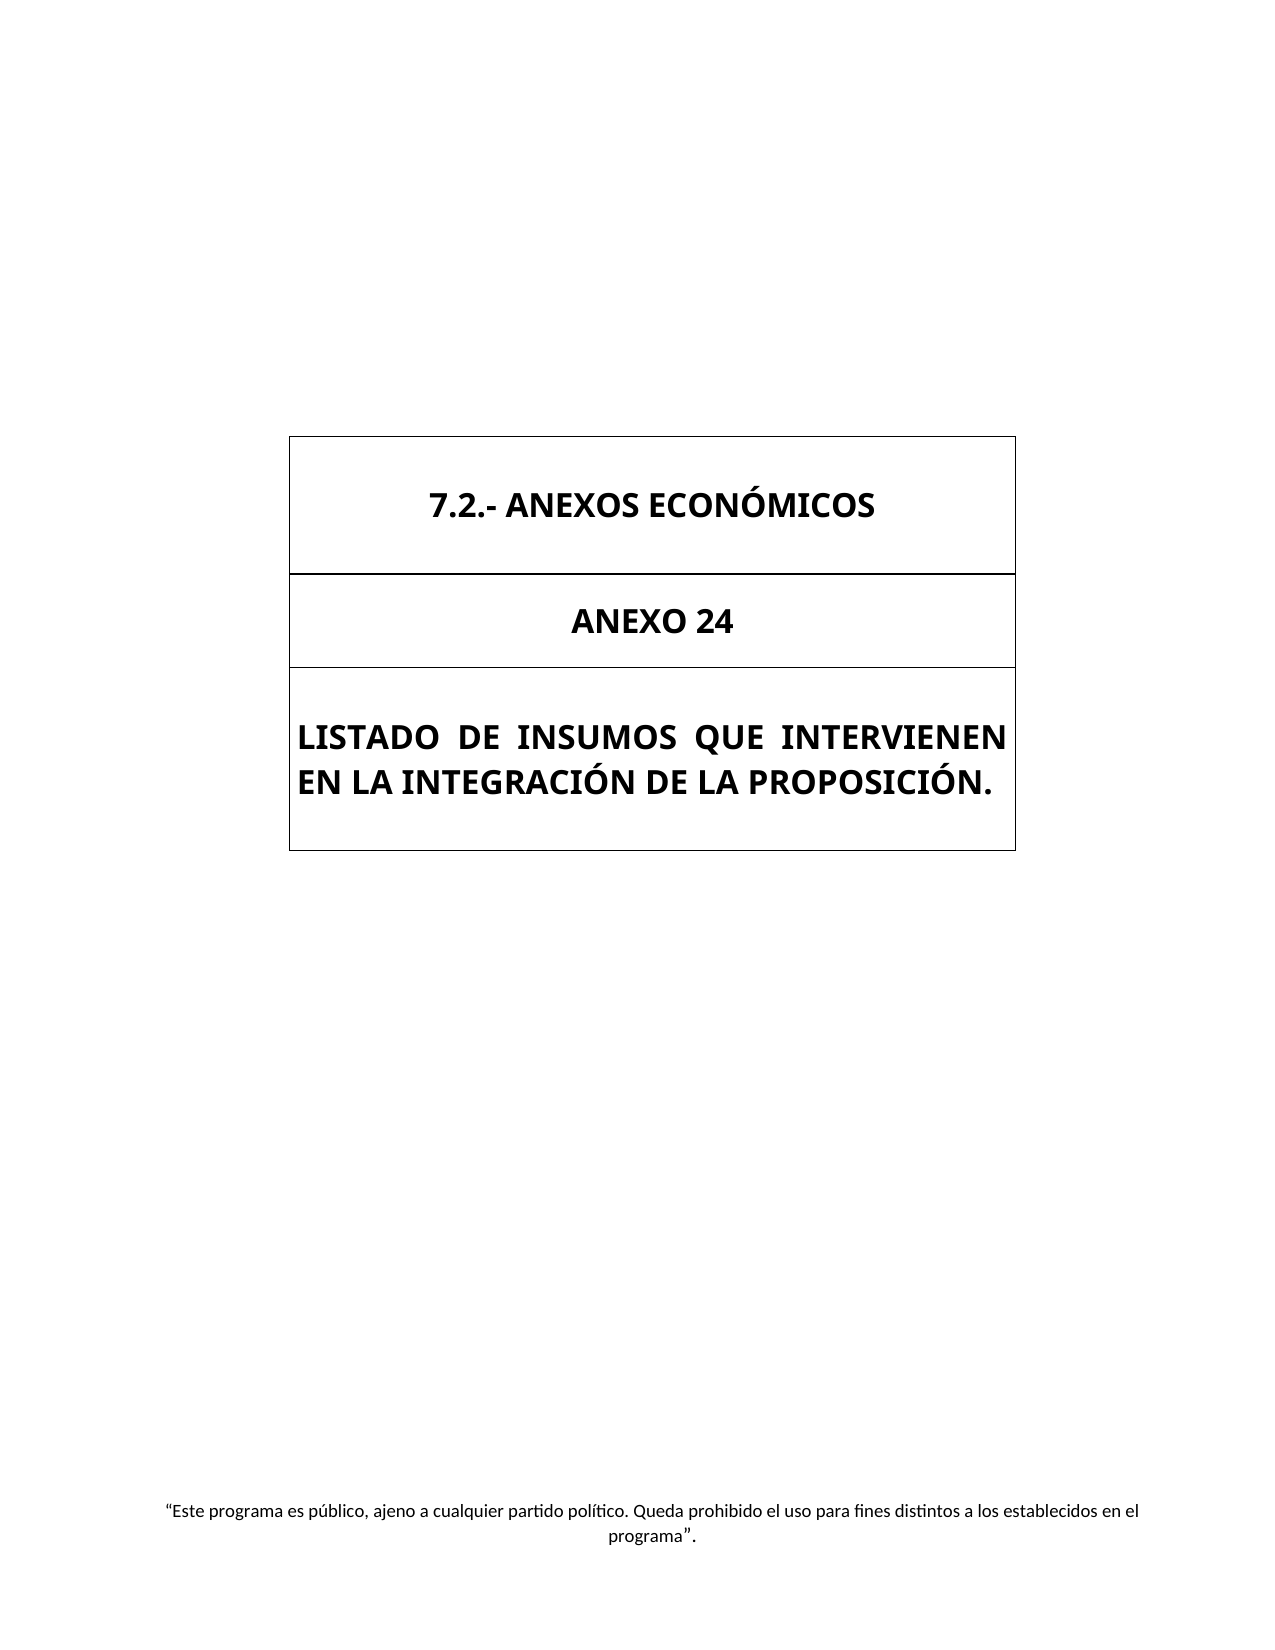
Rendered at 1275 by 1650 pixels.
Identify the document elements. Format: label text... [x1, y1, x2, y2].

table_cell ANEXO 24 [290, 575, 1015, 667]
table_header 7.2.- ANEXOS ECONÓMICOS [290, 437, 1015, 573]
table_cell LISTADO DE INSUMOS QUE INTERVIENEN EN LA INTEGRACIÓN DE LA PROPOSICIÓN. [290, 668, 1015, 850]
